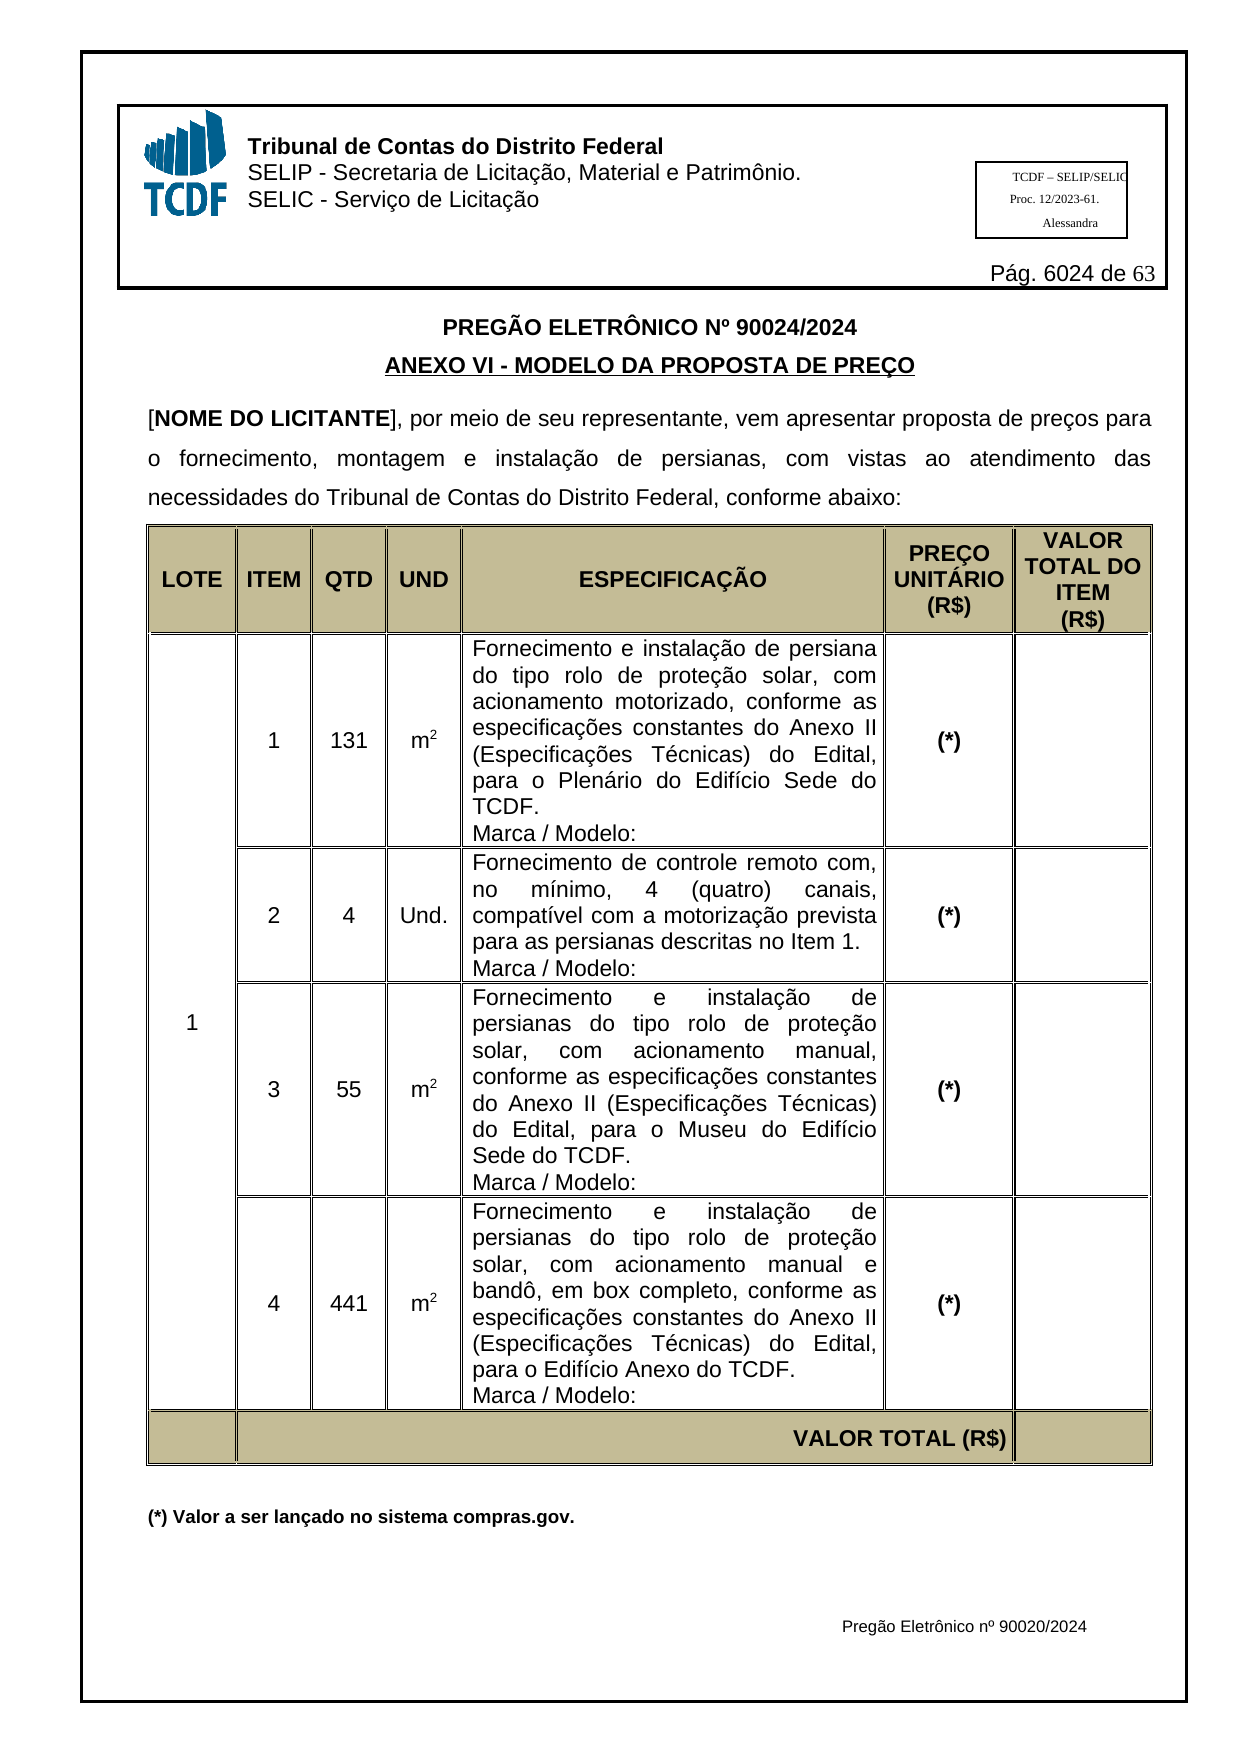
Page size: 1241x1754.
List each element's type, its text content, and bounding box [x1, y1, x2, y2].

table_cell (*) [886, 849, 1012, 981]
table_cell 4 [313, 849, 385, 981]
table_cell 441 [313, 1198, 385, 1409]
text PREGÃO ELETRÔNICO Nº 90024/2024 [148, 313, 1152, 340]
table_cell [1014, 632, 1152, 846]
table_cell 2 [238, 849, 310, 981]
table_header UND [386, 527, 461, 632]
table_cell m2 [388, 635, 460, 846]
table_cell (*) [886, 984, 1012, 1195]
table_cell Fornecimento de controle remoto com, no mínimo, 4 (quatro) canais, compatível com a motorização prevista para as persianas descritas no Item 1. Marca / Modelo: [463, 849, 883, 981]
table_cell 3 [238, 984, 310, 1195]
table_cell [148, 1409, 236, 1463]
table_cell VALOR TOTAL (R$) [236, 1409, 1014, 1463]
table_cell (*) [886, 635, 1012, 846]
picture [129, 107, 241, 218]
table_header LOTE [149, 527, 236, 632]
table_cell 1 [148, 632, 236, 1409]
text (*) Valor a ser lançado no sistema compras.gov. [148, 1506, 1152, 1527]
table_cell Fornecimento e instalação de persianas do tipo rolo de proteção solar, com acionamento manual, conforme as especificações constantes do Anexo II (Especificações Técnicas) do Edital, para o Museu do Edifício Sede do TCDF. Marca / Modelo: [463, 984, 883, 1195]
table_header PREÇO UNITÁRIO (R$) [884, 525, 1014, 632]
table_header ITEM [236, 527, 311, 632]
text ANEXO VI - MODELO DA PROPOSTA DE PREÇO [148, 352, 1152, 379]
table_header QTD [311, 527, 386, 632]
table_cell 4 [238, 1198, 310, 1409]
table_cell [1014, 1195, 1152, 1409]
table_cell 1 [238, 635, 310, 846]
table_cell [1014, 981, 1152, 1195]
table_header ESPECIFICAÇÃO [461, 527, 884, 632]
text [NOME DO LICITANTE], por meio de seu representante, vem apresentar proposta de preços para o fornecimento, montagem e instalação de persianas, com vistas ao atendimento das necessidades do Tribunal de Contas do Distrito Federal, conforme abaixo: [148, 405, 1152, 510]
table_cell [1014, 1409, 1152, 1463]
table_cell m2 [388, 1198, 460, 1409]
table_cell Und. [388, 849, 460, 981]
table_cell m2 [388, 984, 460, 1195]
table_cell [1014, 846, 1152, 981]
table_cell Fornecimento e instalação de persianas do tipo rolo de proteção solar, com acionamento manual e bandô, em box completo, conforme as especificações constantes do Anexo II (Especificações Técnicas) do Edital, para o Edifício Anexo do TCDF. Marca / Modelo: [463, 1198, 883, 1409]
table_cell 55 [313, 984, 385, 1195]
table_cell (*) [886, 1198, 1012, 1409]
table_cell 131 [313, 635, 385, 846]
table_header VALOR TOTAL DO ITEM (R$) [1014, 527, 1150, 632]
table_cell Fornecimento e instalação de persiana do tipo rolo de proteção solar, com acionamento motorizado, conforme as especificações constantes do Anexo II (Especificações Técnicas) do Edital, para o Plenário do Edifício Sede do TCDF. Marca / Modelo: [463, 635, 883, 846]
